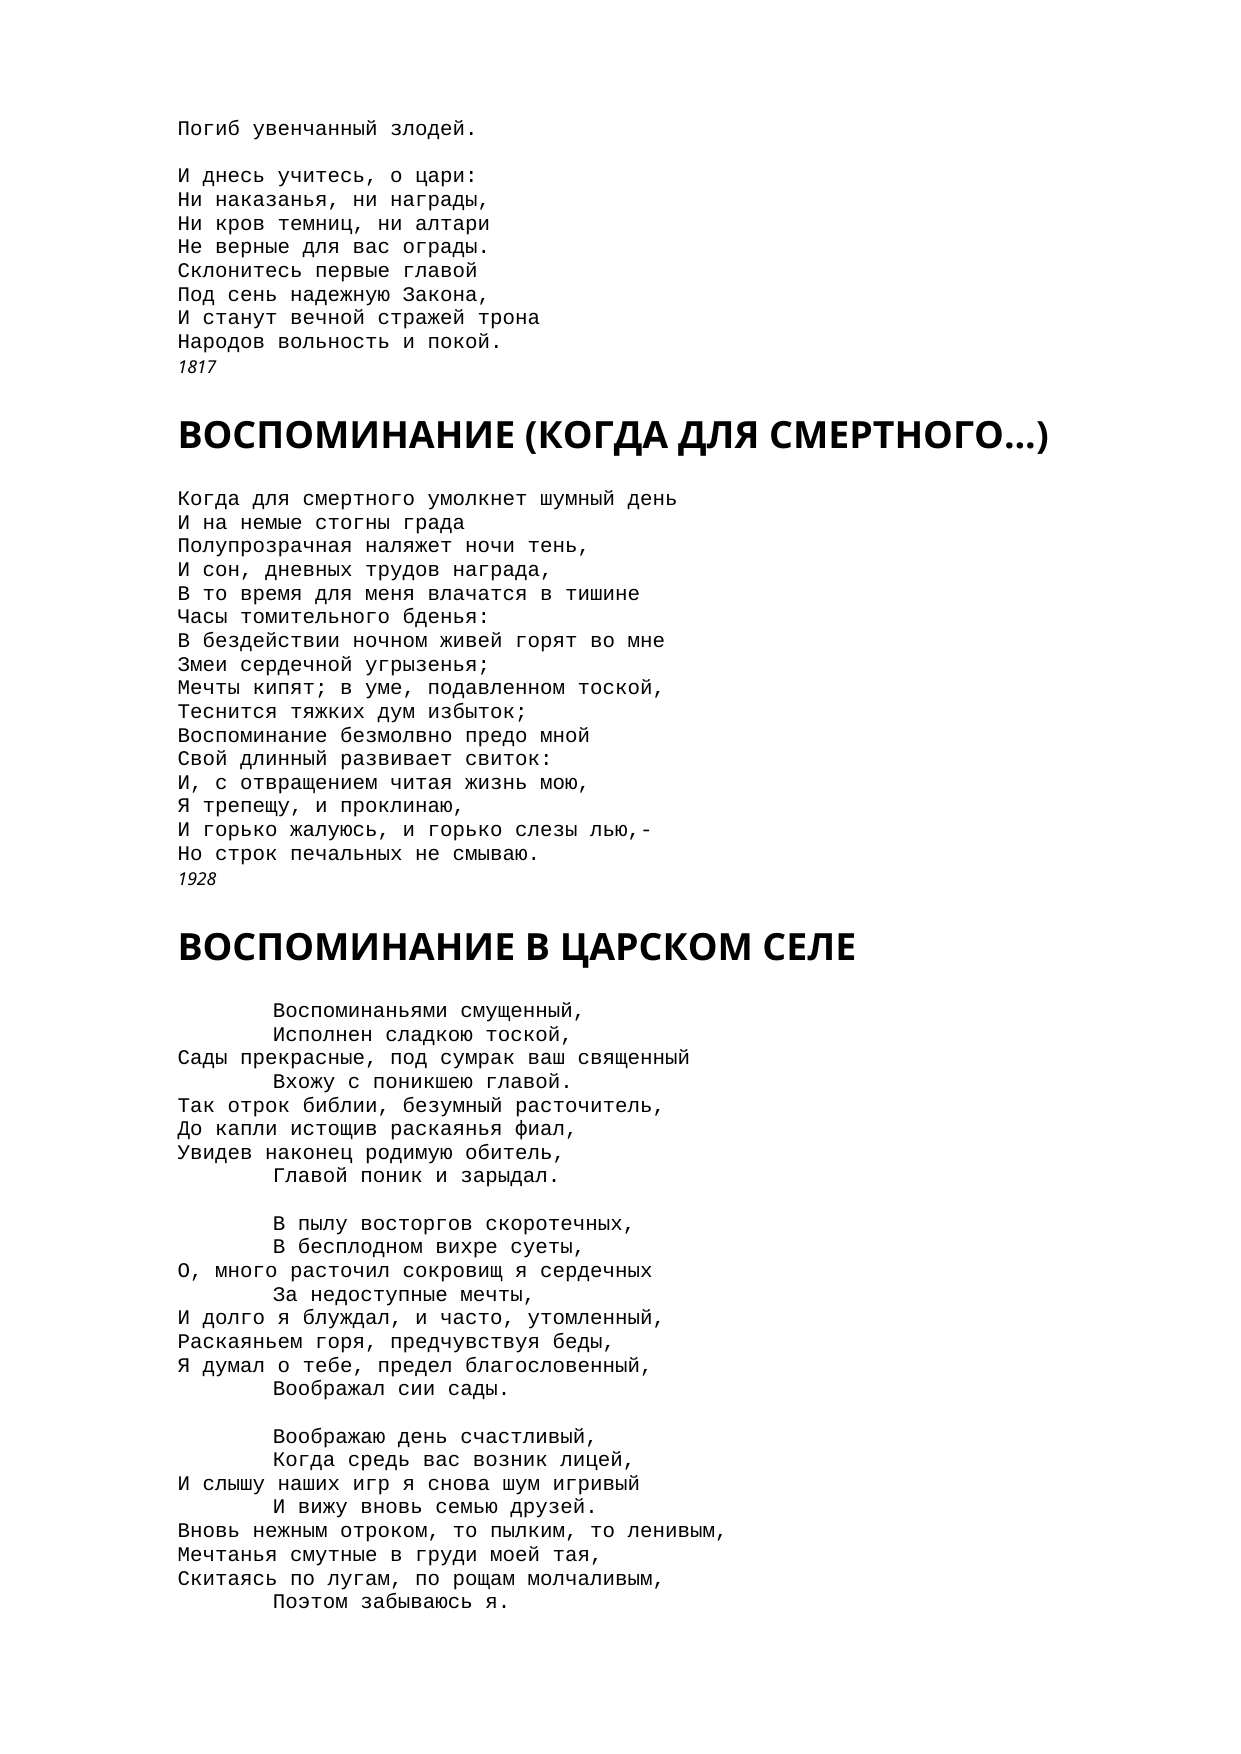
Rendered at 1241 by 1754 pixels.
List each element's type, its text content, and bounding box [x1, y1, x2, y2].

text В пылу восторгов скоротечных, [177, 1213, 1152, 1236]
text До капли истощив раскаянья фиал, [177, 1118, 1152, 1142]
text Воображаю день счастливый, [177, 1426, 1152, 1449]
text Змеи сердечной угрызенья; [177, 654, 1152, 677]
text И сон, дневных трудов награда, [177, 559, 1152, 583]
text Воспоминаньями смущенный, [177, 1000, 1152, 1024]
text Полупрозрачная наляжет ночи тень, [177, 535, 1152, 559]
text О, много расточил сокровищ я сердечных [177, 1260, 1152, 1284]
text Так отрок библии, безумный расточитель, [177, 1094, 1152, 1118]
text Ни наказанья, ни награды, [177, 189, 1152, 213]
text 1928 [177, 866, 1152, 891]
text Поэтом забываюсь я. [177, 1591, 1152, 1615]
text Не верные для вас ограды. [177, 236, 1152, 260]
text И, с отвращением читая жизнь мою, [177, 772, 1152, 796]
text В то время для меня влачатся в тишине [177, 583, 1152, 606]
text Мечтанья смутные в груди моей тая, [177, 1544, 1152, 1567]
text И горько жалуюсь, и горько слезы лью,- [177, 819, 1152, 843]
text Воспоминание безмолвно предо мной [177, 724, 1152, 748]
text За недоступные мечты, [177, 1284, 1152, 1307]
text Мечты кипят; в уме, подавленном тоской, [177, 677, 1152, 701]
text В бездействии ночном живей горят во мне [177, 630, 1152, 654]
text И на немые стогны града [177, 512, 1152, 535]
text И днесь учитесь, о цари: [177, 165, 1152, 189]
text Воображал сии сады. [177, 1378, 1152, 1402]
text И вижу вновь семью друзей. [177, 1497, 1152, 1520]
text Вновь нежным отроком, то пылким, то ленивым, [177, 1520, 1152, 1544]
text И станут вечной стражей трона [177, 307, 1152, 331]
text И слышу наших игр я снова шум игривый [177, 1473, 1152, 1497]
text Под сень надежную Закона, [177, 284, 1152, 307]
text Раскаяньем горя, предчувствуя беды, [177, 1331, 1152, 1355]
text В бесплодном вихре суеты, [177, 1236, 1152, 1260]
text Исполнен сладкою тоской, [177, 1024, 1152, 1047]
text И долго я блуждал, и часто, утомленный, [177, 1307, 1152, 1331]
text Свой длинный развивает свиток: [177, 748, 1152, 772]
text ВОСПОМИНАНИЕ В ЦАРСКОМ СЕЛЕ [177, 920, 1152, 971]
text 1817 [177, 354, 1152, 379]
text Я думал о тебе, предел благословенный, [177, 1355, 1152, 1378]
text Склонитесь первые главой [177, 260, 1152, 284]
text Погиб увенчанный злодей. [177, 118, 1152, 142]
text Народов вольность и покой. [177, 331, 1152, 354]
text Главой поник и зарыдал. [177, 1166, 1152, 1189]
text Но строк печальных не смываю. [177, 843, 1152, 866]
text Теснится тяжких дум избыток; [177, 701, 1152, 724]
text Вхожу с поникшею главой. [177, 1071, 1152, 1094]
text ВОСПОМИНАНИЕ (КОГДА ДЛЯ СМЕРТНОГО...) [177, 408, 1152, 459]
text Когда средь вас возник лицей, [177, 1449, 1152, 1473]
text Я трепещу, и проклинаю, [177, 796, 1152, 819]
text Увидев наконец родимую обитель, [177, 1142, 1152, 1166]
text Когда для смертного умолкнет шумный день [177, 488, 1152, 512]
text Ни кров темниц, ни алтари [177, 213, 1152, 236]
text Скитаясь по лугам, по рощам молчаливым, [177, 1567, 1152, 1591]
text Часы томительного бденья: [177, 606, 1152, 630]
text Сады прекрасные, под сумрак ваш священный [177, 1047, 1152, 1071]
